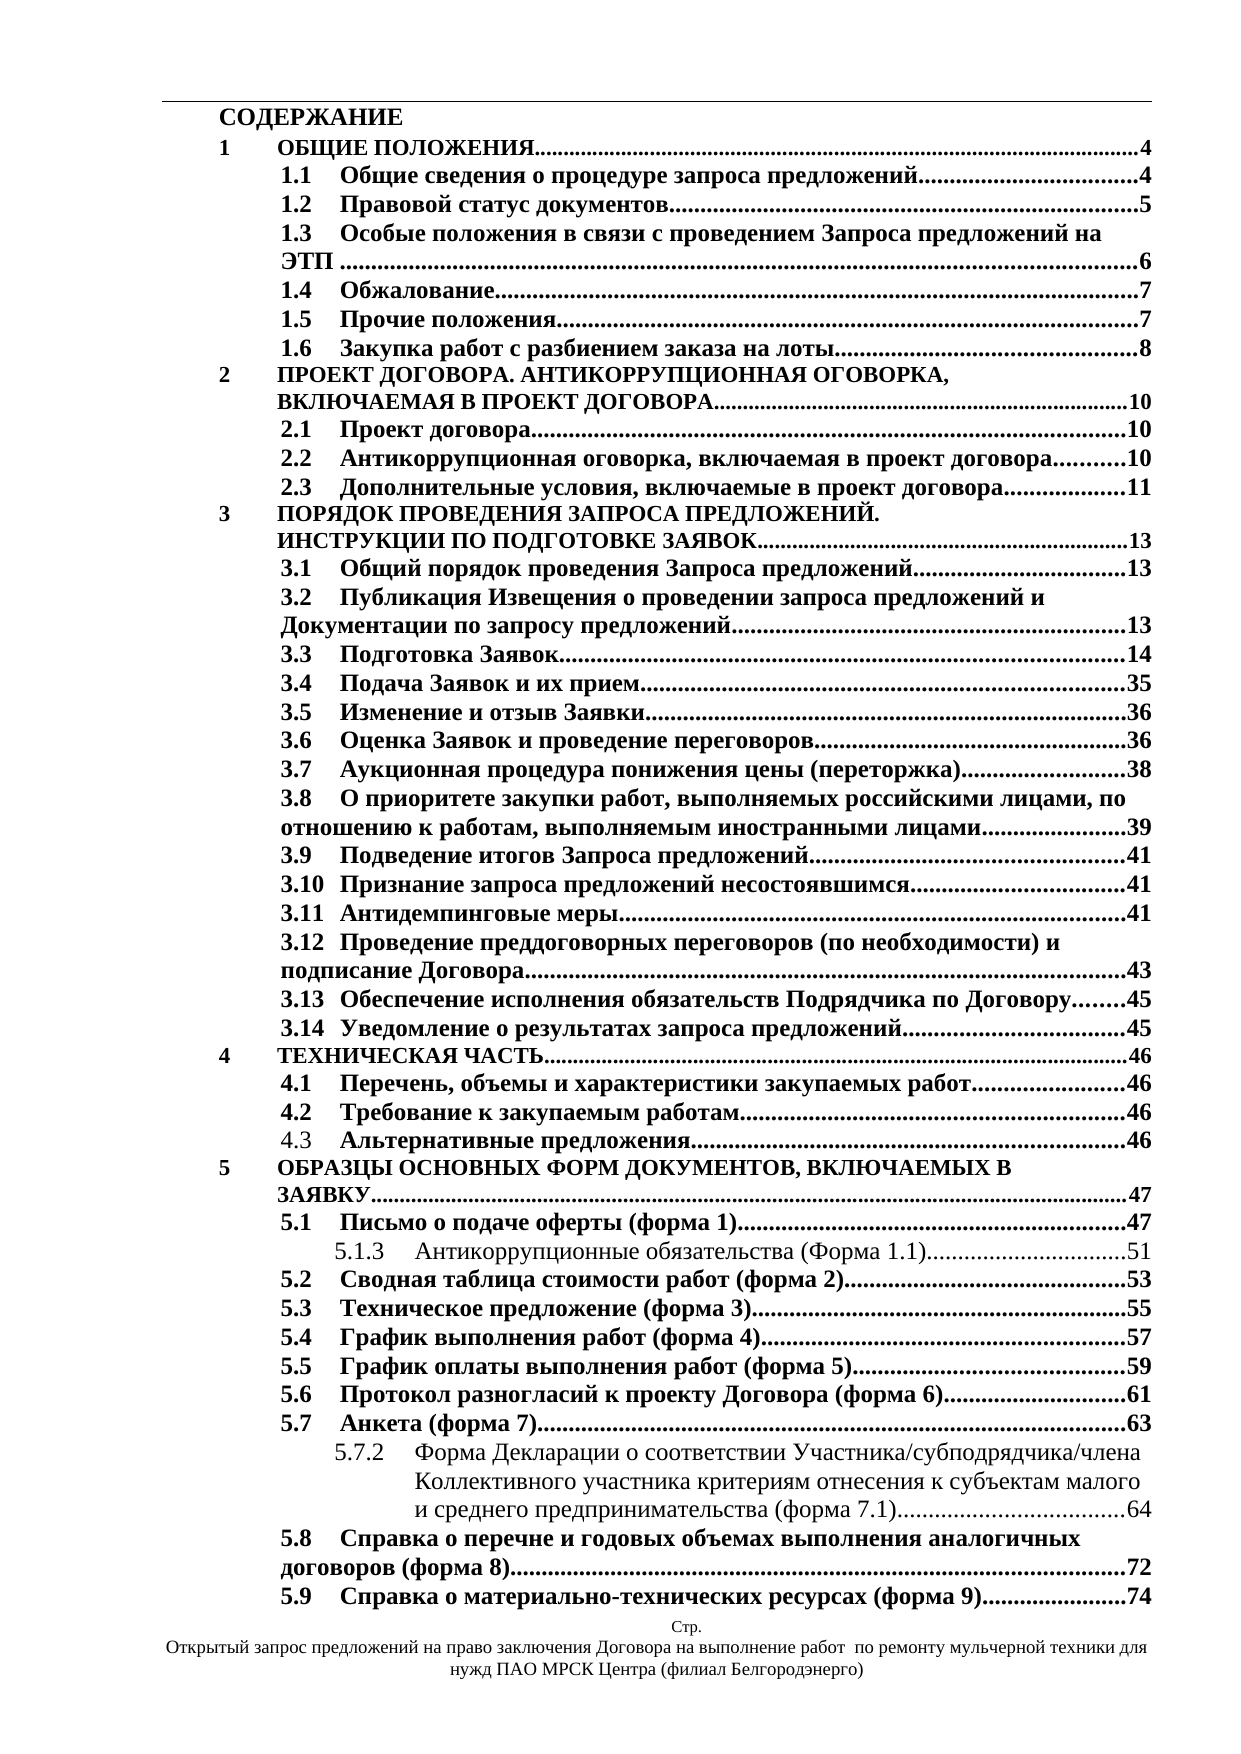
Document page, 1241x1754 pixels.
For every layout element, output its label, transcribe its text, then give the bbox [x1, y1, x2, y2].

text 5.8 Справка о перечне и годовых объемах выполнения аналогичных договоров (форма 8) 72 [280, 1523, 1133, 1581]
text 4 Техническая часть 46 [218, 1042, 1033, 1068]
text 3.4 Подача Заявок и их прием 35 [280, 668, 1133, 697]
text 4.2 Требование к закупаемым работам 46 [280, 1097, 1133, 1126]
text 5.5 График оплаты выполнения работ (форма 5) 59 [280, 1351, 1133, 1379]
text 5.6 Протокол разногласий к проекту Договора (форма 6) 61 [280, 1379, 1133, 1408]
text 3.9 Подведение итогов Запроса предложений 41 [280, 841, 1133, 869]
text 2 Проект Договора. Антикоррупционная оговорка, включаемая в проект договора 10 [218, 361, 1033, 414]
text 1.5 Прочие положения 7 [280, 304, 1133, 333]
text 1 Общие положения 4 [218, 134, 1033, 160]
text СОДЕРЖАНИЕ [218, 102, 938, 131]
text 3.13 Обеспечение исполнения обязательств Подрядчика по Договору 45 [280, 984, 1133, 1013]
text 1.3 Особые положения в связи с проведением Запроса предложений на ЭТП 6 [280, 218, 1133, 275]
text 3.11 Антидемпинговые меры 41 [280, 898, 1133, 927]
text 2.3 Дополнительные условия, включаемые в проект договора 11 [280, 472, 1133, 500]
text 5.9 Справка о материально-технических ресурсах (форма 9) 74 [280, 1581, 1133, 1609]
text 4.3 Альтернативные предложения 46 [280, 1126, 1133, 1154]
text 3.7 Аукционная процедура понижения цены (переторжка) 38 [280, 754, 1133, 783]
text 3.2 Публикация Извещения о проведении запроса предложений и Документации по запросу предложений 13 [280, 582, 1133, 639]
text 3.8 О приоритете закупки работ, выполняемых российскими лицами, по отношению к работам, выполняемым иностранными лицами 39 [280, 783, 1133, 841]
text 3.14 Уведомление о результатах запроса предложений 45 [280, 1013, 1133, 1042]
text 4.1 Перечень, объемы и характеристики закупаемых работ 46 [280, 1068, 1133, 1097]
text 1.6 Закупка работ с разбиением заказа на лоты 8 [280, 333, 1133, 361]
text 3.5 Изменение и отзыв Заявки 36 [280, 697, 1133, 726]
text 2.1 Проект договора 10 [280, 414, 1133, 443]
text 5.7 Анкета (форма 7) 63 [280, 1408, 1133, 1437]
text 3.1 Общий порядок проведения Запроса предложений 13 [280, 553, 1133, 582]
text 5.7.2 Форма Декларации о соответствии Участника/субподрядчика/члена Коллективного участника критериям отнесения к субъектам малого и среднего предпринимательства (форма 7.1) 64 [334, 1437, 1144, 1523]
text 3.3 Подготовка Заявок 14 [280, 639, 1133, 668]
text 5.1 Письмо о подаче оферты (форма 1) 47 [280, 1207, 1133, 1236]
text 5.2 Сводная таблица стоимости работ (форма 2) 53 [280, 1264, 1133, 1293]
text 5.1.3 Антикоррупционные обязательства (Форма 1.1). 51 [334, 1236, 1144, 1264]
text 1.4 Обжалование 7 [280, 275, 1133, 304]
text 3.12 Проведение преддоговорных переговоров (по необходимости) и подписание Договора 43 [280, 927, 1133, 984]
text 3.10 Признание запроса предложений несостоявшимся 41 [280, 869, 1133, 898]
text 2.2 Антикоррупционная оговорка, включаемая в проект договора 10 [280, 443, 1133, 472]
text 1.1 Общие сведения о процедуре запроса предложений 4 [280, 160, 1133, 189]
text 5.3 Техническое предложение (форма 3) 55 [280, 1293, 1133, 1322]
text 3.6 Оценка Заявок и проведение переговоров 36 [280, 726, 1133, 754]
text 5.4 График выполнения работ (форма 4) 57 [280, 1322, 1133, 1351]
text 5 Образцы основных форм документов, включаемых в Заявку 47 [218, 1154, 1033, 1207]
text 3 Порядок проведения Запроса предложений. Инструкции по подготовке Заявок 13 [218, 500, 1033, 553]
text 1.2 Правовой статус документов 5 [280, 189, 1133, 218]
